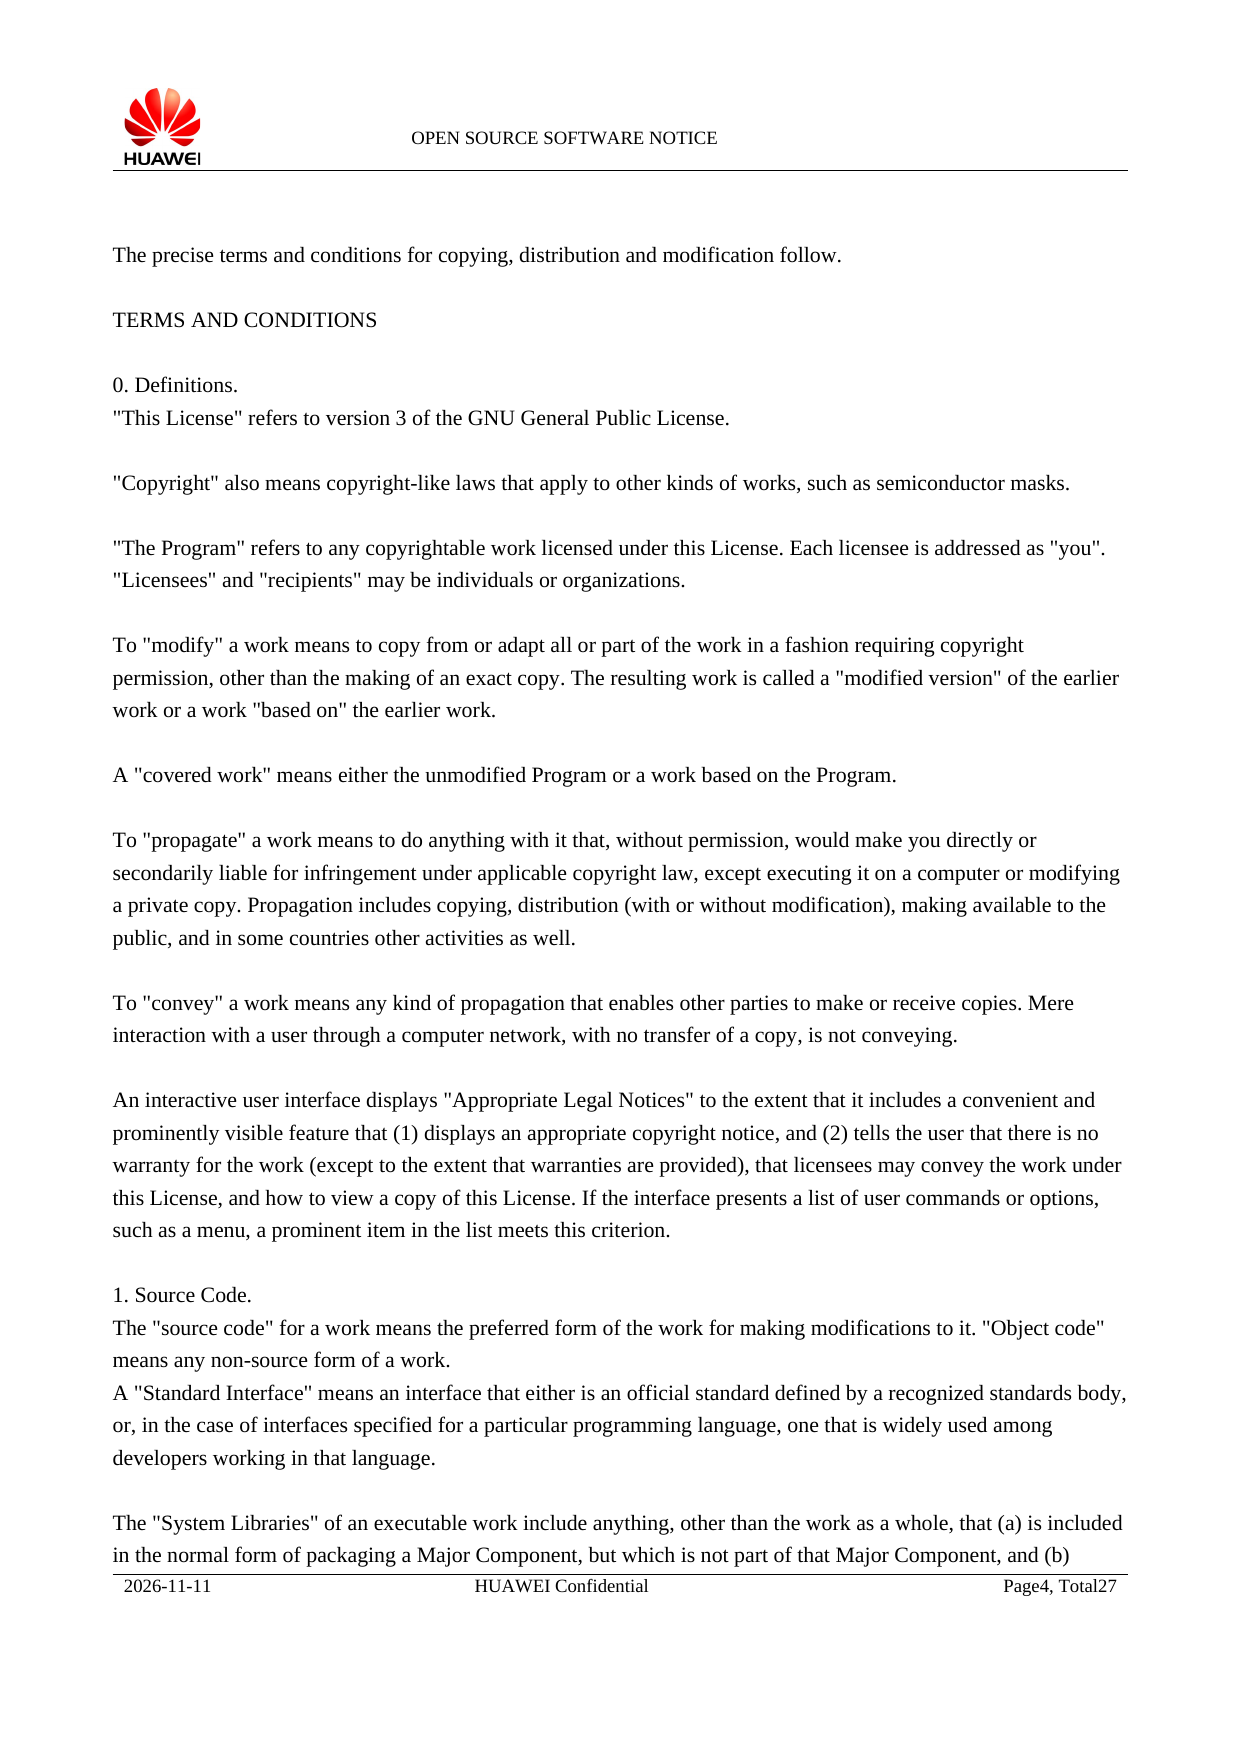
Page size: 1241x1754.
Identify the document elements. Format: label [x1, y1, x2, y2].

picture [124, 88, 201, 165]
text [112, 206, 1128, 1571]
